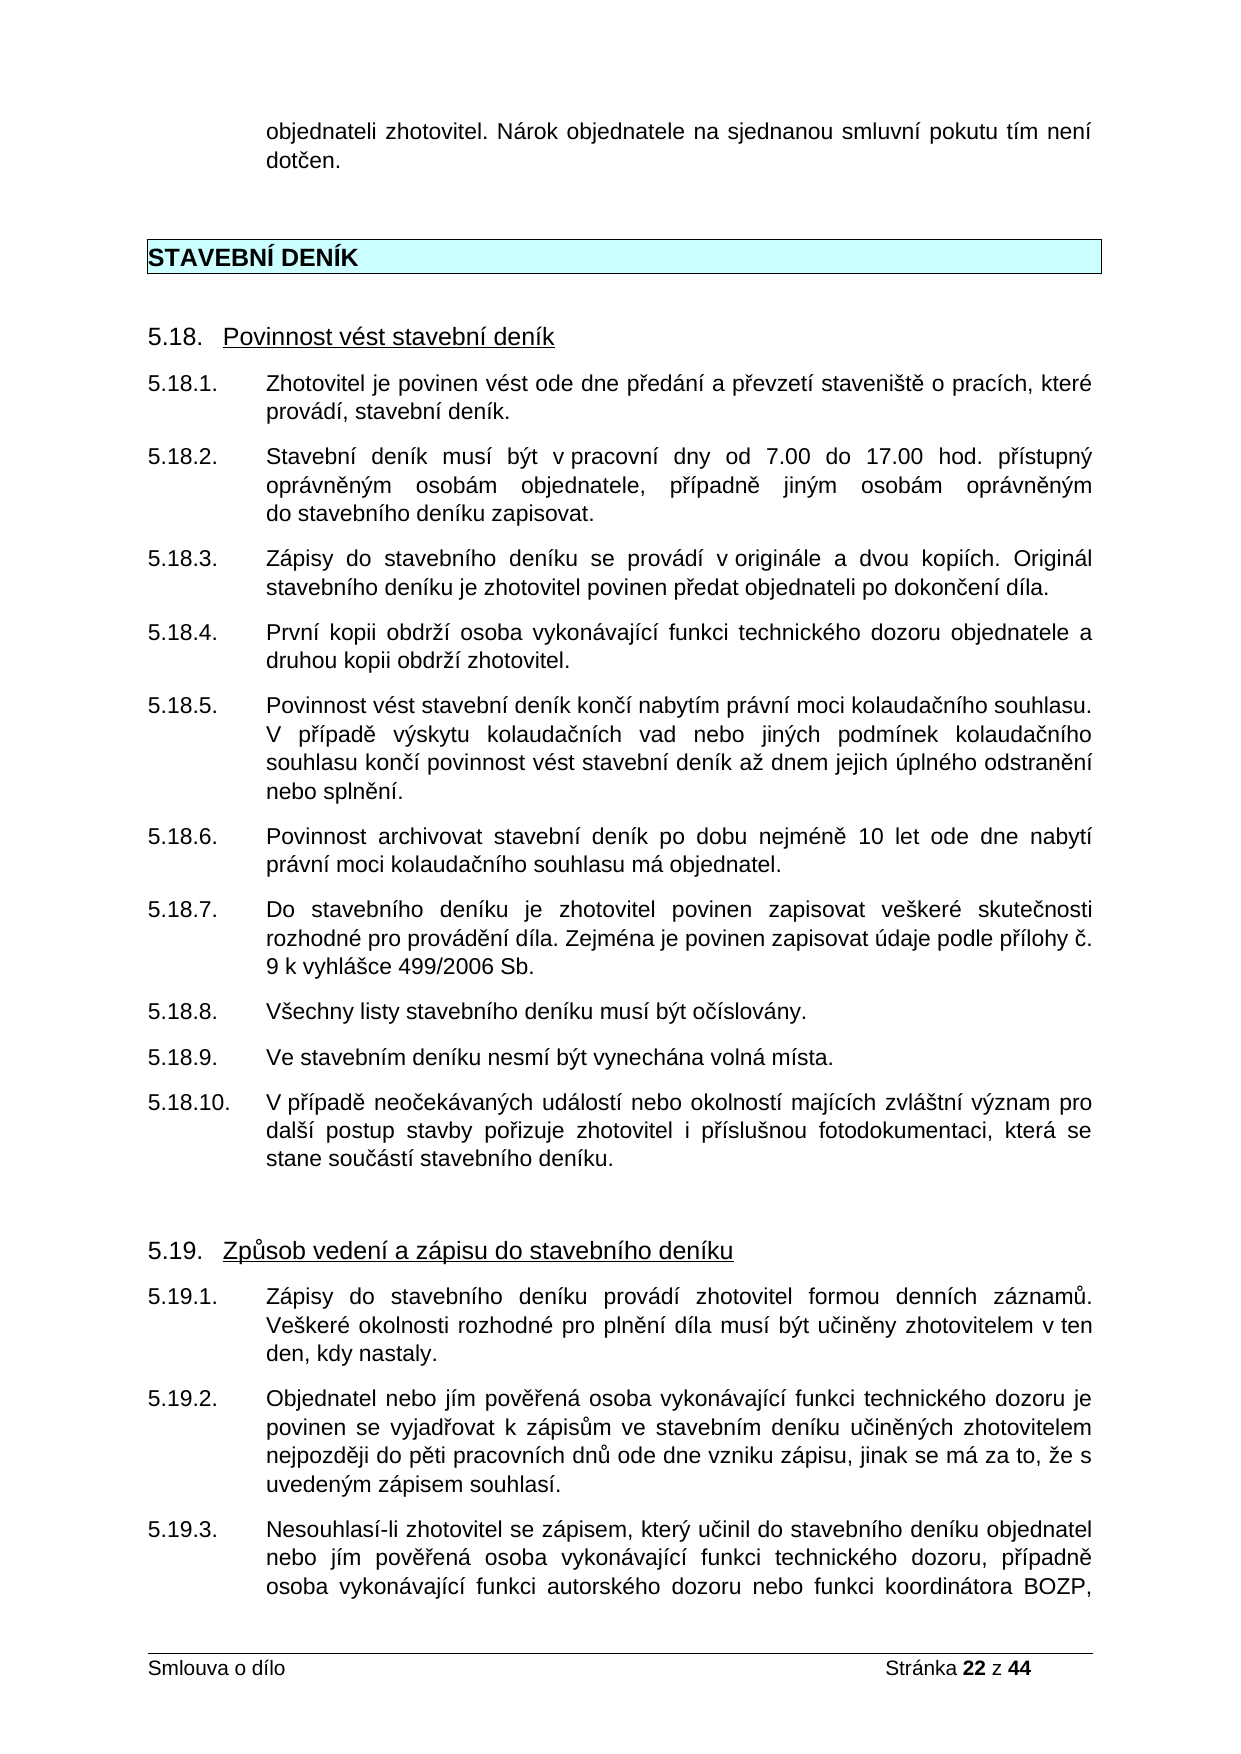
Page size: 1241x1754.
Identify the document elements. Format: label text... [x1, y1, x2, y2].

list Objednatel nebo jím pověřená osoba vykonávající funkci technického dozoru je povinen se vyjadřovat k zápisům ve stavebním deníku učiněných zhotovitelem nejpozději do pěti pracovních dnů ode dne vzniku zápisu, jinak se má za to, že s uvedeným zápisem souhlasí. [148, 1385, 1093, 1497]
list Stavební deník musí být v pracovní dny od 7.00 do 17.00 hod. přístupný oprávněným osobám objednatele, případně jiným osobám oprávněným do stavebního deníku zapisovat. [148, 443, 1093, 527]
list Povinnost archivovat stavební deník po dobu nejméně 10 let ode dne nabytí právní moci kolaudačního souhlasu má objednatel. [148, 823, 1093, 878]
list Zápisy do stavebního deníku provádí zhotovitel formou denních záznamů. Veškeré okolnosti rozhodné pro plnění díla musí být učiněny zhotovitelem v ten den, kdy nastaly. [148, 1283, 1093, 1367]
list Do stavebního deníku je zhotovitel povinen zapisovat veškeré skutečnosti rozhodné pro provádění díla. Zejména je povinen zapisovat údaje podle přílohy č. 9 k vyhlášce 499/2006 Sb. [148, 896, 1093, 979]
list Zhotovitel je povinen vést ode dne předání a převzetí staveniště o pracích, které provádí, stavební deník. [148, 370, 1093, 424]
text Stavební deník [148, 240, 1101, 273]
list Ve stavebním deníku nesmí být vynechána volná místa. [148, 1043, 1093, 1070]
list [148, 1516, 1093, 1599]
list První kopii obdrží osoba vykonávající funkci technického dozoru objednatele a druhou kopii obdrží zhotovitel. [148, 619, 1093, 674]
list Povinnost vést stavební deník [148, 322, 1093, 351]
list Způsob vedení a zápisu do stavebního deníku [148, 1236, 1093, 1264]
list Povinnost vést stavební deník končí nabytím právní moci kolaudačního souhlasu. V případě výskytu kolaudačních vad nebo jiných podmínek kolaudačního souhlasu končí povinnost vést stavební deník až dnem jejich úplného odstranění nebo splnění. [148, 692, 1093, 804]
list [148, 118, 1093, 173]
list V případě neočekávaných událostí nebo okolností majících zvláštní význam pro další postup stavby pořizuje zhotovitel i příslušnou fotodokumentaci, která se stane součástí stavebního deníku. [148, 1088, 1093, 1172]
list Zápisy do stavebního deníku se provádí v originále a dvou kopiích. Originál stavebního deníku je zhotovitel povinen předat objednateli po dokončení díla. [148, 545, 1093, 600]
list Všechny listy stavebního deníku musí být očíslovány. [148, 998, 1093, 1025]
